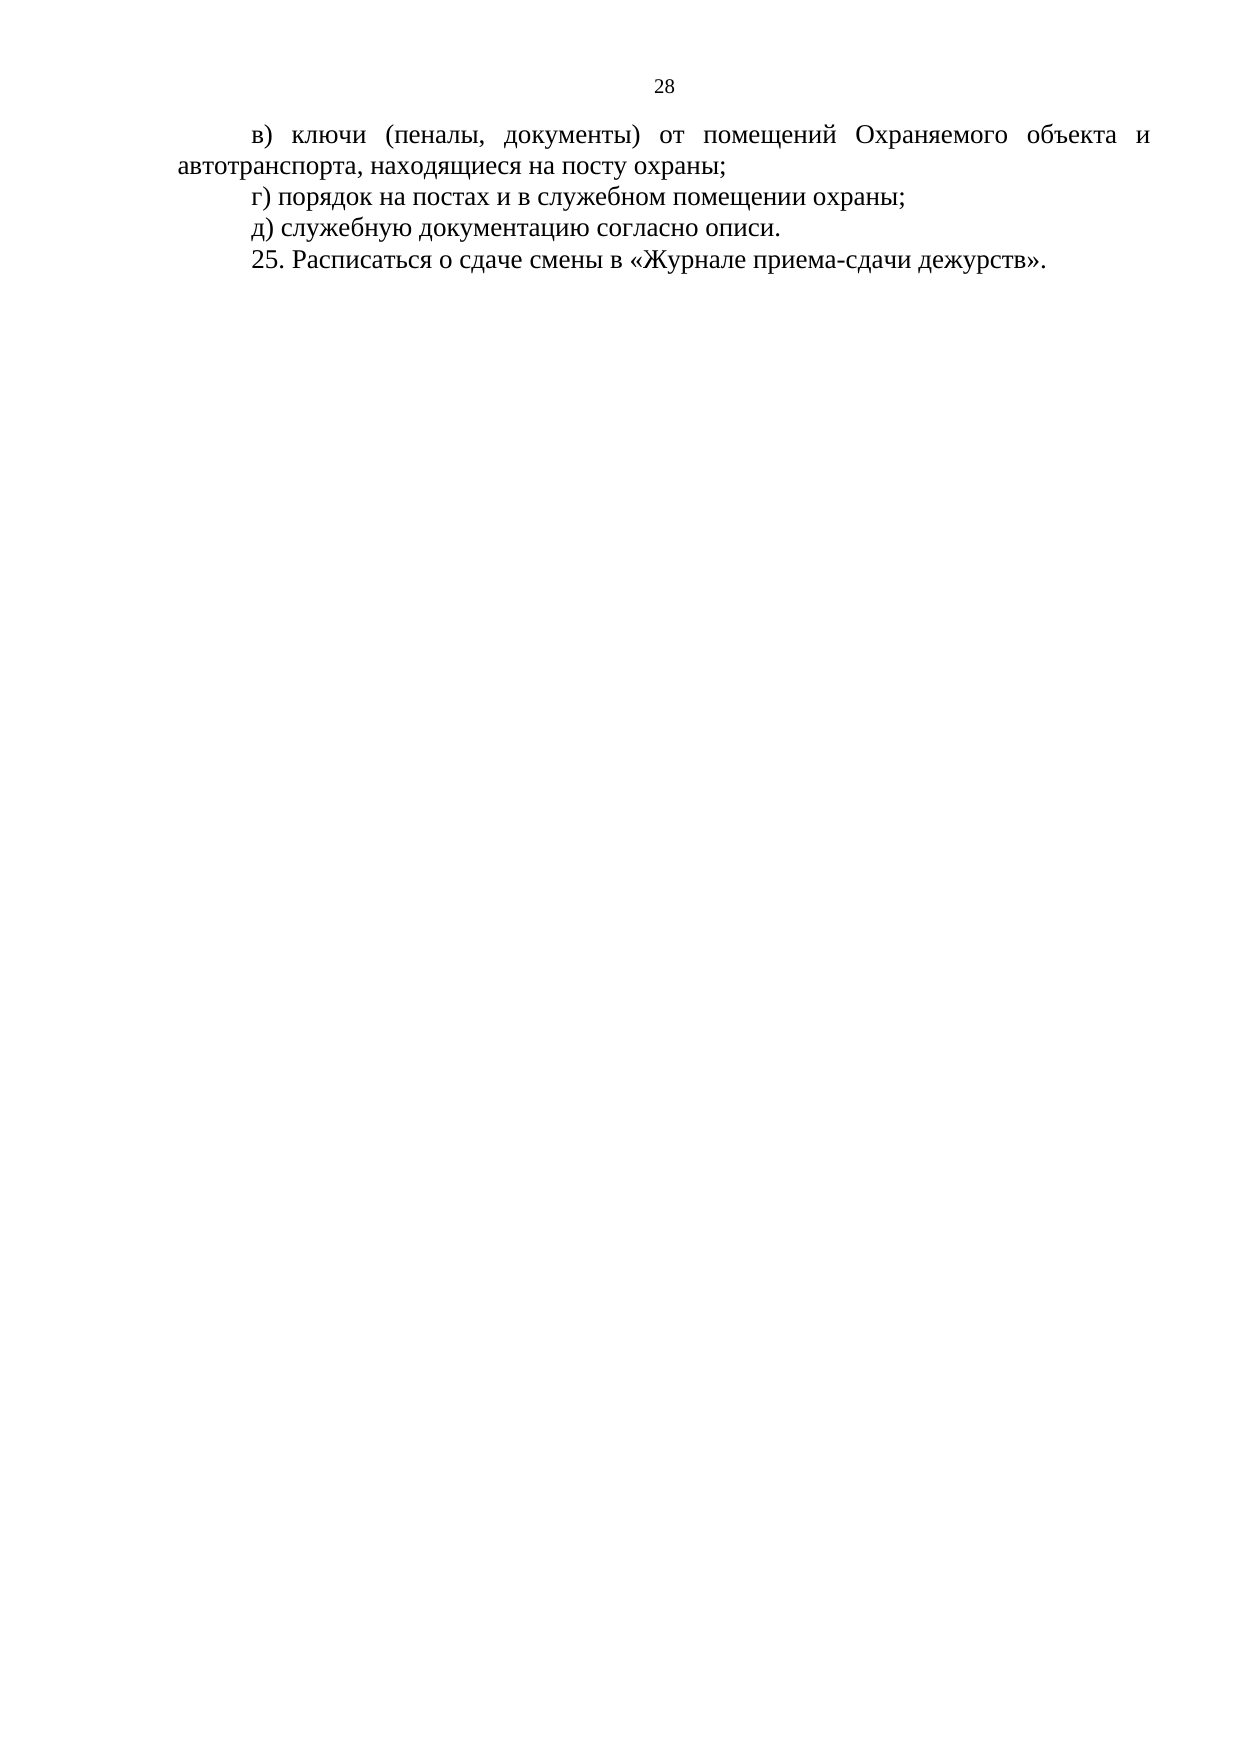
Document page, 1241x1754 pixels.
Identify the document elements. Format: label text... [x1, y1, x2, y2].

text г) порядок на постах и в служебном помещении охраны; [177, 180, 1152, 212]
text в) ключи (пеналы, документы) от помещений Охраняемого объекта и автотранспорта, находящиеся на посту охраны; [177, 118, 1152, 180]
text д) служебную документацию согласно описи. [177, 212, 1152, 243]
text 25. Расписаться о сдаче смены в «Журнале приема-сдачи дежурств». [177, 243, 1152, 274]
